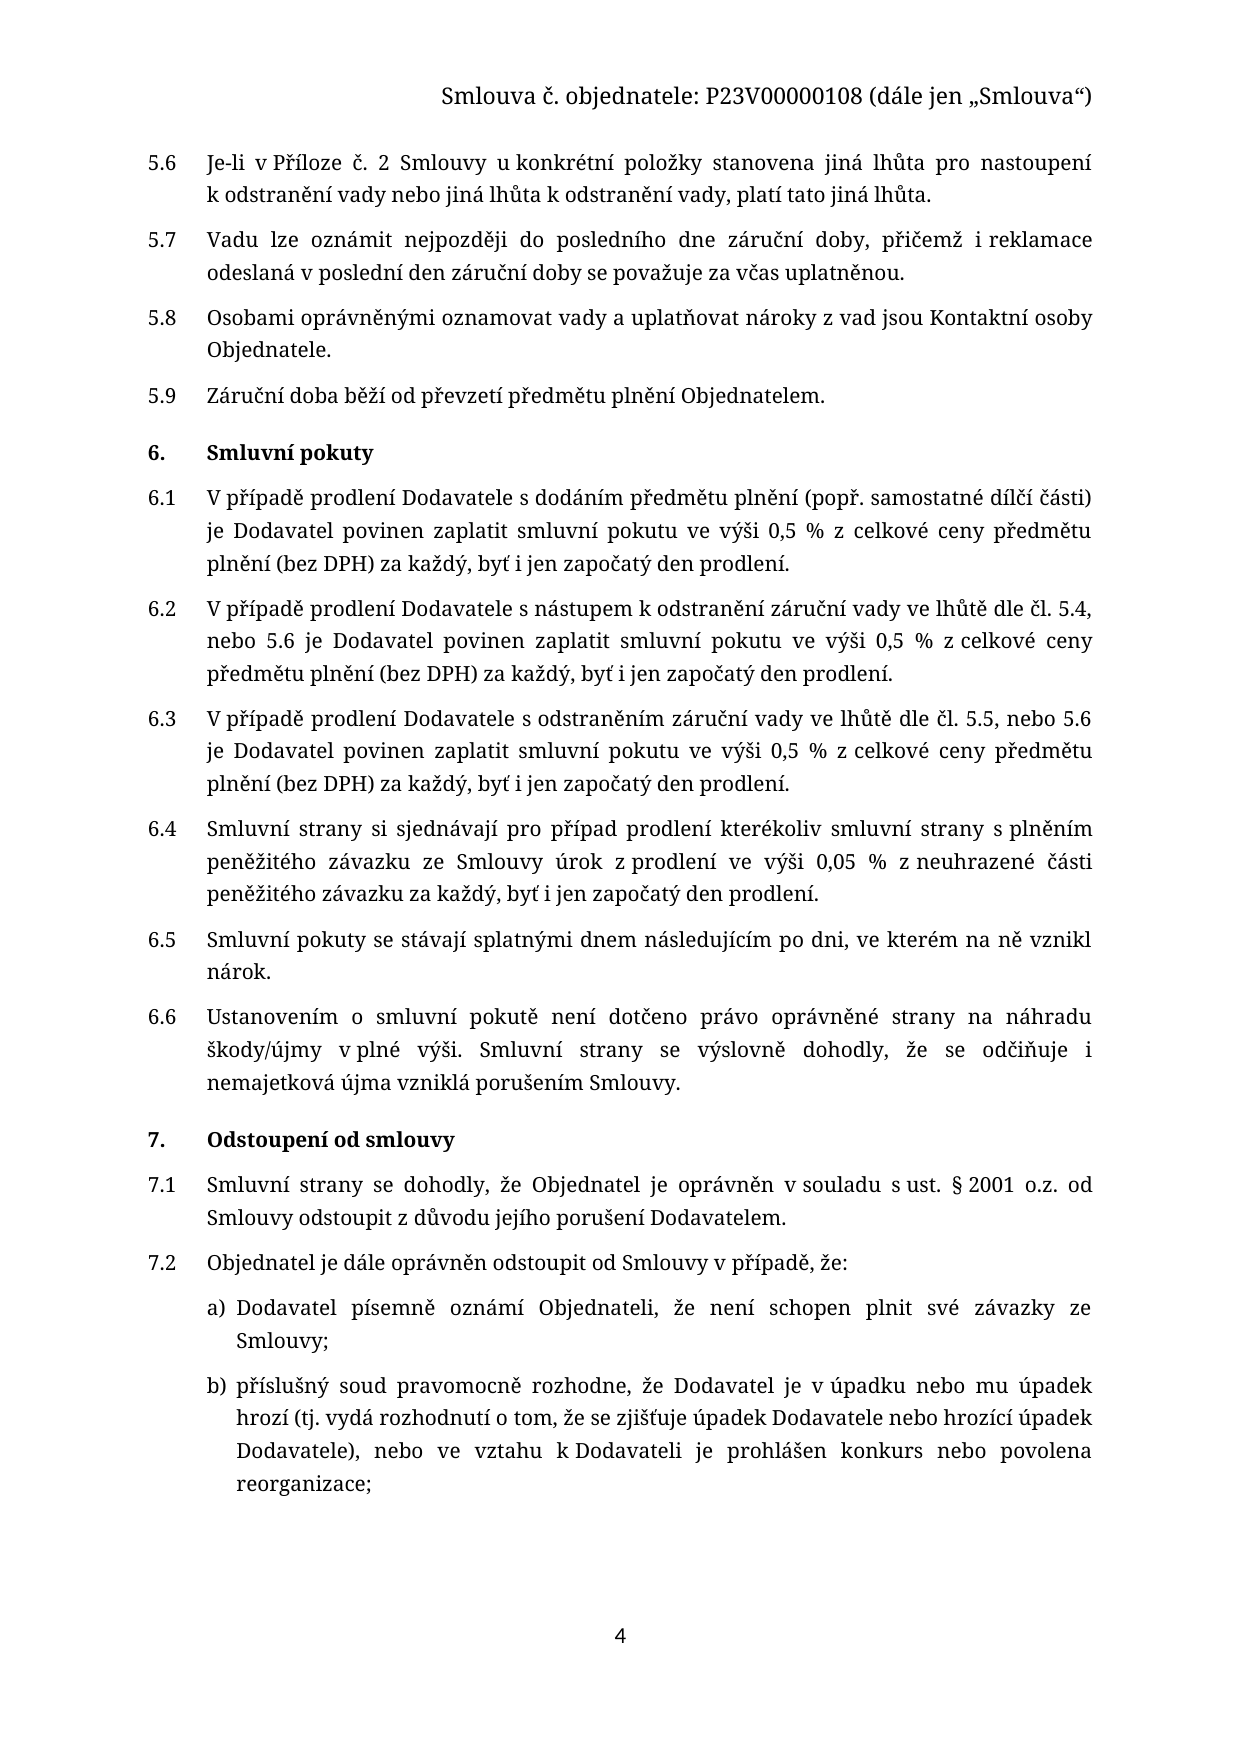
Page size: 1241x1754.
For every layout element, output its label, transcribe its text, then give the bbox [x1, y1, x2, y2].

list V případě prodlení Dodavatele s nástupem k odstranění záruční vady ve lhůtě dle čl. 5.4, nebo 5.6 je Dodavatel povinen zaplatit smluvní pokutu ve výši 0,5 % z celkové ceny předmětu plnění (bez DPH) za každý, byť i jen započatý den prodlení. [148, 594, 1093, 687]
list Smluvní strany se dohodly, že Objednatel je oprávněn v souladu s ust. § 2001 o.z. od Smlouvy odstoupit z důvodu jejího porušení Dodavatelem. [148, 1170, 1093, 1231]
list Smluvní pokuty se stávají splatnými dnem následujícím po dni, ve kterém na ně vznikl nárok. [148, 925, 1093, 986]
list V případě prodlení Dodavatele s odstraněním záruční vady ve lhůtě dle čl. 5.5, nebo 5.6 je Dodavatel povinen zaplatit smluvní pokutu ve výši 0,5 % z celkové ceny předmětu plnění (bez DPH) za každý, byť i jen započatý den prodlení. [148, 704, 1093, 798]
list Odstoupení od smlouvy [148, 1125, 1093, 1154]
list Je-li v Příloze č. 2 Smlouvy u konkrétní položky stanovena jiná lhůta pro nastoupení k odstranění vady nebo jiná lhůta k odstranění vady, platí tato jiná lhůta. [148, 148, 1093, 209]
list Smluvní pokuty [148, 438, 1093, 467]
list Ustanovením o smluvní pokutě není dotčeno právo oprávněné strany na náhradu škody/újmy v plné výši. Smluvní strany se výslovně dohodly, že se odčiňuje i nemajetková újma vzniklá porušením Smlouvy. [148, 1002, 1093, 1096]
list Vadu lze oznámit nejpozději do posledního dne záruční doby, přičemž i reklamace odeslaná v poslední den záruční doby se považuje za včas uplatněnou. [148, 225, 1093, 286]
list V případě prodlení Dodavatele s dodáním předmětu plnění (popř. samostatné dílčí části) je Dodavatel povinen zaplatit smluvní pokutu ve výši 0,5 % z celkové ceny předmětu plnění (bez DPH) za každý, byť i jen započatý den prodlení. [148, 483, 1093, 577]
list Dodavatel písemně oznámí Objednateli, že není schopen plnit své závazky ze Smlouvy; [207, 1293, 1093, 1354]
list Osobami oprávněnými oznamovat vady a uplatňovat nároky z vad jsou Kontaktní osoby Objednatele. [148, 303, 1093, 364]
list příslušný soud pravomocně rozhodne, že Dodavatel je v úpadku nebo mu úpadek hrozí (tj. vydá rozhodnutí o tom, že se zjišťuje úpadek Dodavatele nebo hrozící úpadek Dodavatele), nebo ve vztahu k Dodavateli je prohlášen konkurs nebo povolena reorganizace; [207, 1371, 1093, 1497]
list Záruční doba běží od převzetí předmětu plnění Objednatelem. [148, 381, 1093, 409]
list Smluvní strany si sjednávají pro případ prodlení kterékoliv smluvní strany s plněním peněžitého závazku ze Smlouvy úrok z prodlení ve výši 0,05 % z neuhrazené části peněžitého závazku za každý, byť i jen započatý den prodlení. [148, 814, 1093, 908]
list Objednatel je dále oprávněn odstoupit od Smlouvy v případě, že: [148, 1248, 1093, 1276]
